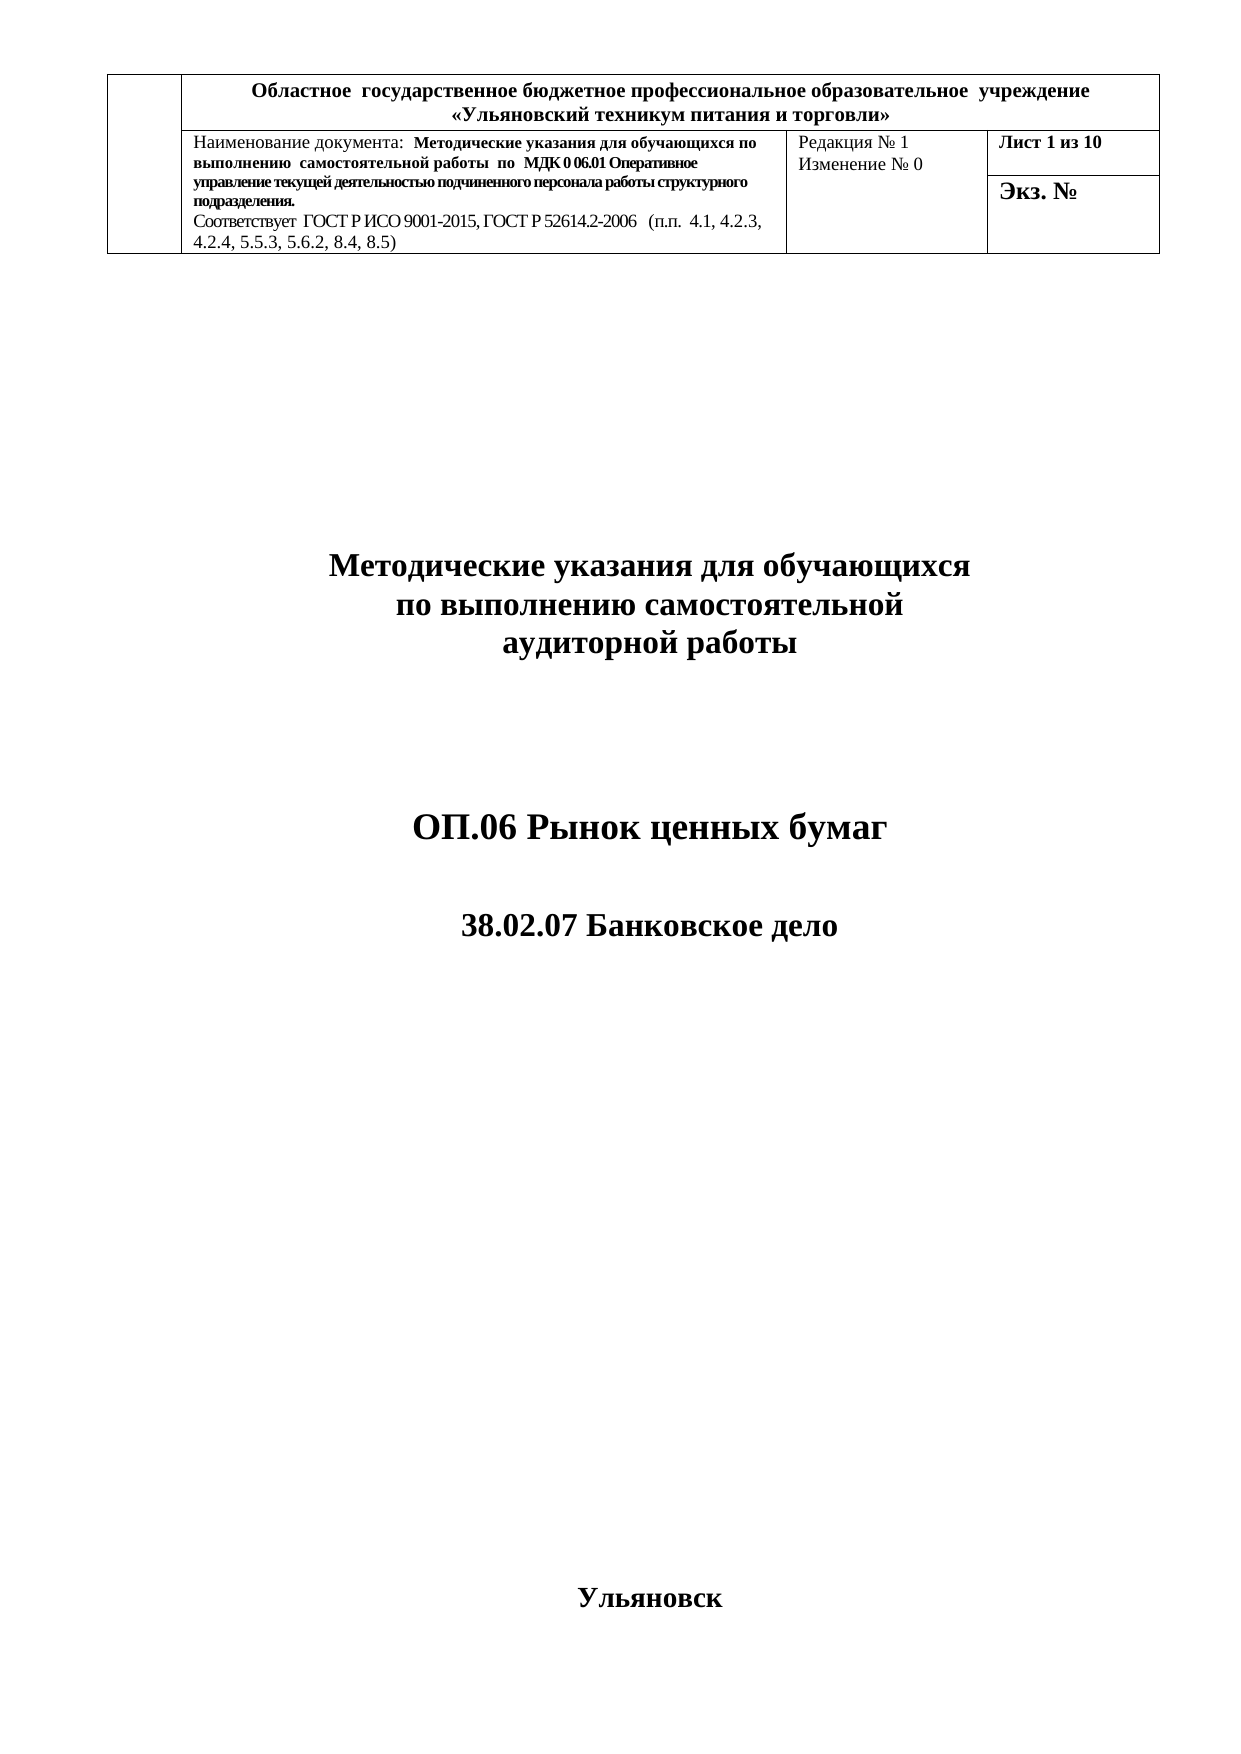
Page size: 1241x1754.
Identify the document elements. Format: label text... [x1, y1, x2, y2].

text Методические указания для обучающихся [118, 546, 1181, 584]
text ОП.06 Рынок ценных бумаг [118, 804, 1181, 847]
text Ульяновск [118, 1581, 1181, 1614]
text аудиторной работы [118, 622, 1181, 661]
text 38.02.07 Банковское дело [118, 905, 1181, 943]
text по выполнению самостоятельной [118, 584, 1181, 622]
